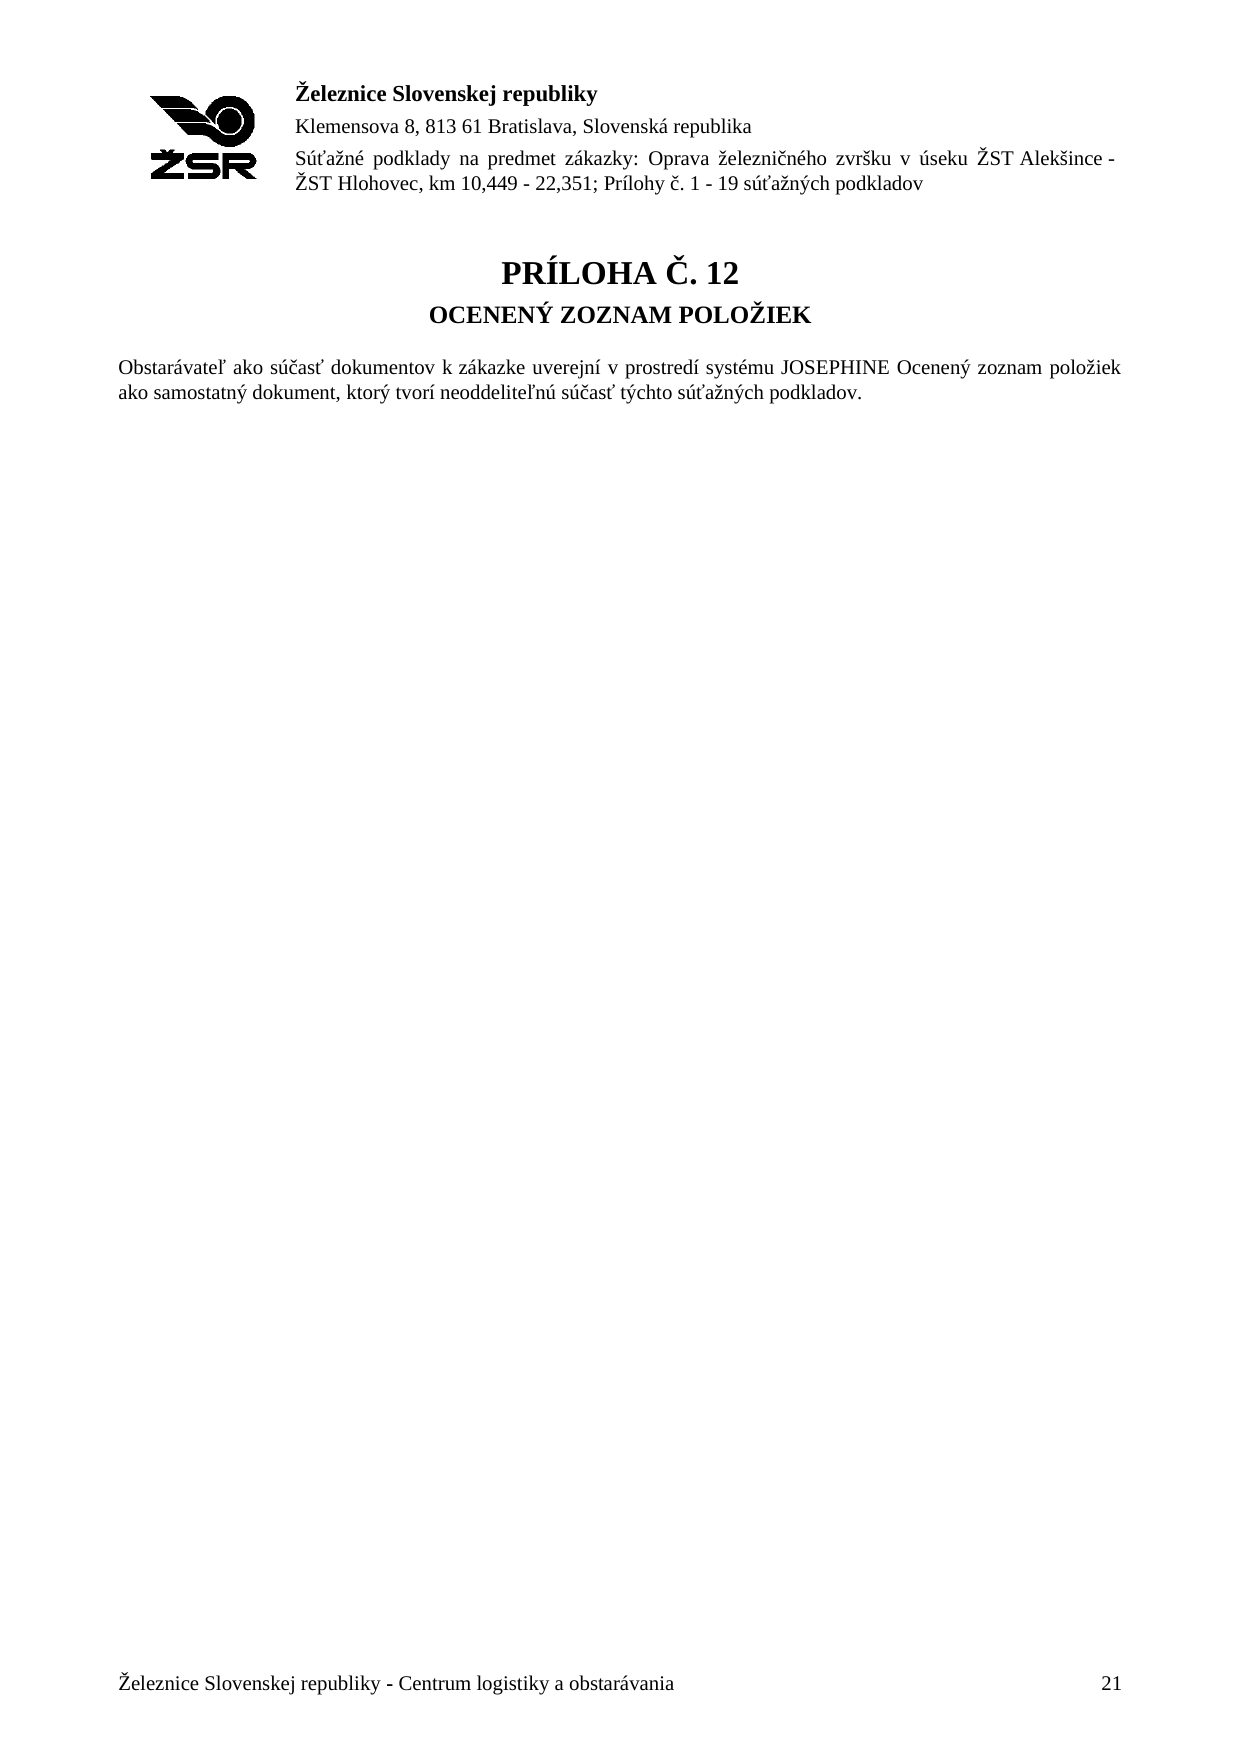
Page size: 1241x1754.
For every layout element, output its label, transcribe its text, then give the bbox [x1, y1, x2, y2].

text Obstarávateľ ako súčasť dokumentov k zákazke uverejní v prostredí systému JOSEPHINE Ocenený zoznam položiek ako samostatný dokument, ktorý tvorí neoddeliteľnú súčasť týchto súťažných podkladov. [118, 355, 1122, 404]
subtitle OCENENÝ ZOZNAM POLOŽIEK [118, 300, 1122, 329]
subtitle PRÍLOHA Č. 12 [118, 253, 1122, 292]
picture [149, 96, 257, 179]
